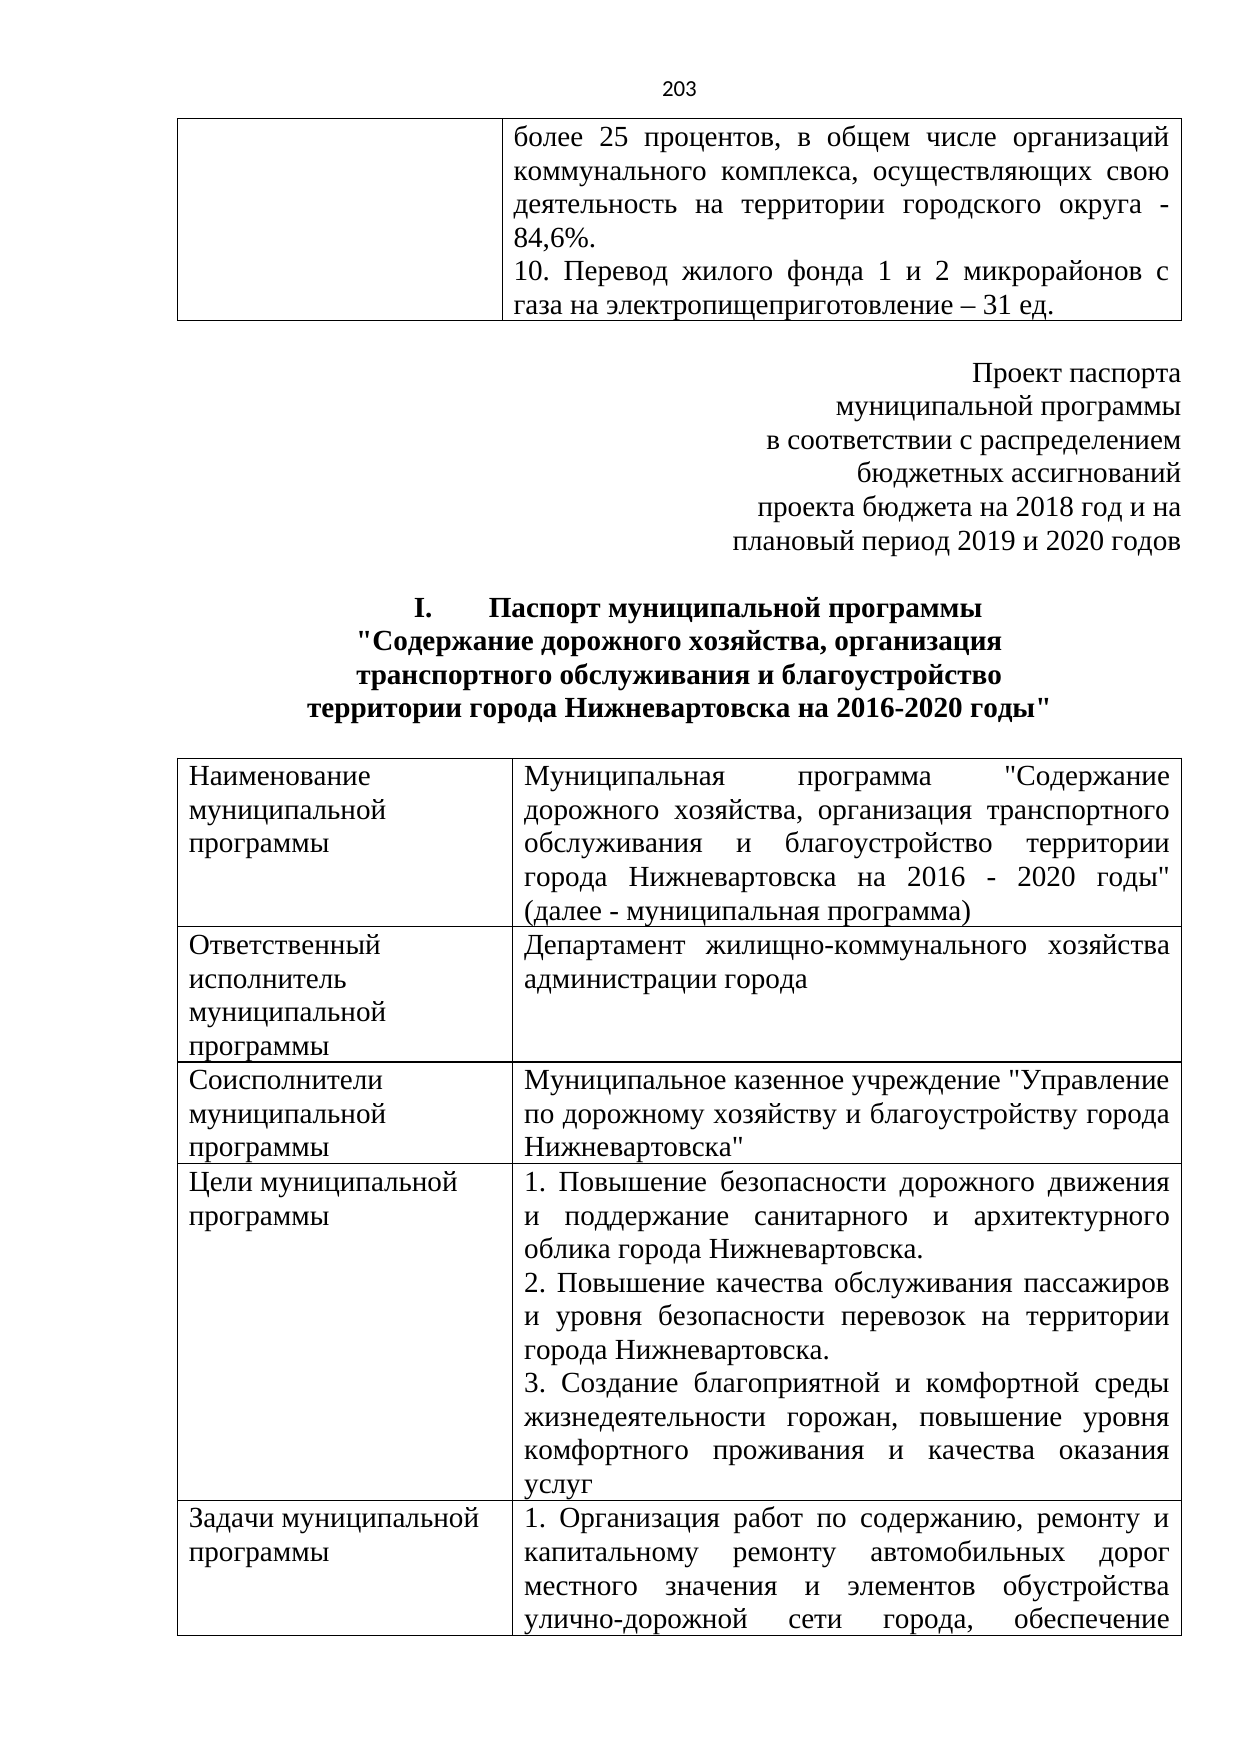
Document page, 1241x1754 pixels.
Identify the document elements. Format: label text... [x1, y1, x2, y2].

text проекта бюджета на 2018 год и на [177, 489, 1181, 523]
text Проект паспорта [177, 355, 1181, 388]
table_cell Цели муниципальной программы [178, 1164, 512, 1499]
text транспортного обслуживания и благоустройство [177, 657, 1181, 690]
text территории города Нижневартовска на 2016-2020 годы" [177, 690, 1181, 724]
list Паспорт муниципальной программы [215, 590, 1181, 623]
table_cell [503, 119, 1181, 320]
text "Содержание дорожного хозяйства, организация [177, 623, 1181, 657]
table_cell Муниципальное казенное учреждение "Управление по дорожному хозяйству и благоустройству города Нижневартовска" [513, 1063, 1181, 1163]
text бюджетных ассигнований [177, 456, 1181, 489]
table_cell Соисполнители муниципальной программы [178, 1063, 512, 1163]
table_cell Ответственный исполнитель муниципальной программы [178, 927, 512, 1061]
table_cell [178, 119, 502, 320]
table_cell Департамент жилищно-коммунального хозяйства администрации города [513, 927, 1181, 1061]
table_header Муниципальная программа "Содержание дорожного хозяйства, организация транспортного обслуживания и благоустройство территории города Нижневартовска на 2016 - 2020 годы" (далее - муниципальная программа) [513, 759, 1181, 926]
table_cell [513, 1501, 1181, 1635]
table_header Наименование муниципальной программы [178, 759, 512, 926]
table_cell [178, 1501, 512, 1635]
text плановый период 2019 и 2020 годов [290, 523, 1181, 556]
text муниципальной программы [177, 388, 1181, 422]
table_cell 1. Повышение безопасности дорожного движения и поддержание санитарного и архитектурного облика города Нижневартовска. 2. Повышение качества обслуживания пассажиров и уровня безопасности перевозок на территории города Нижневартовска. 3. Создание благоприятной и комфортной среды жизнедеятельности горожан, повышение уровня комфортного проживания и качества оказания услуг [513, 1164, 1181, 1499]
text в соответствии с распределением [177, 422, 1181, 456]
